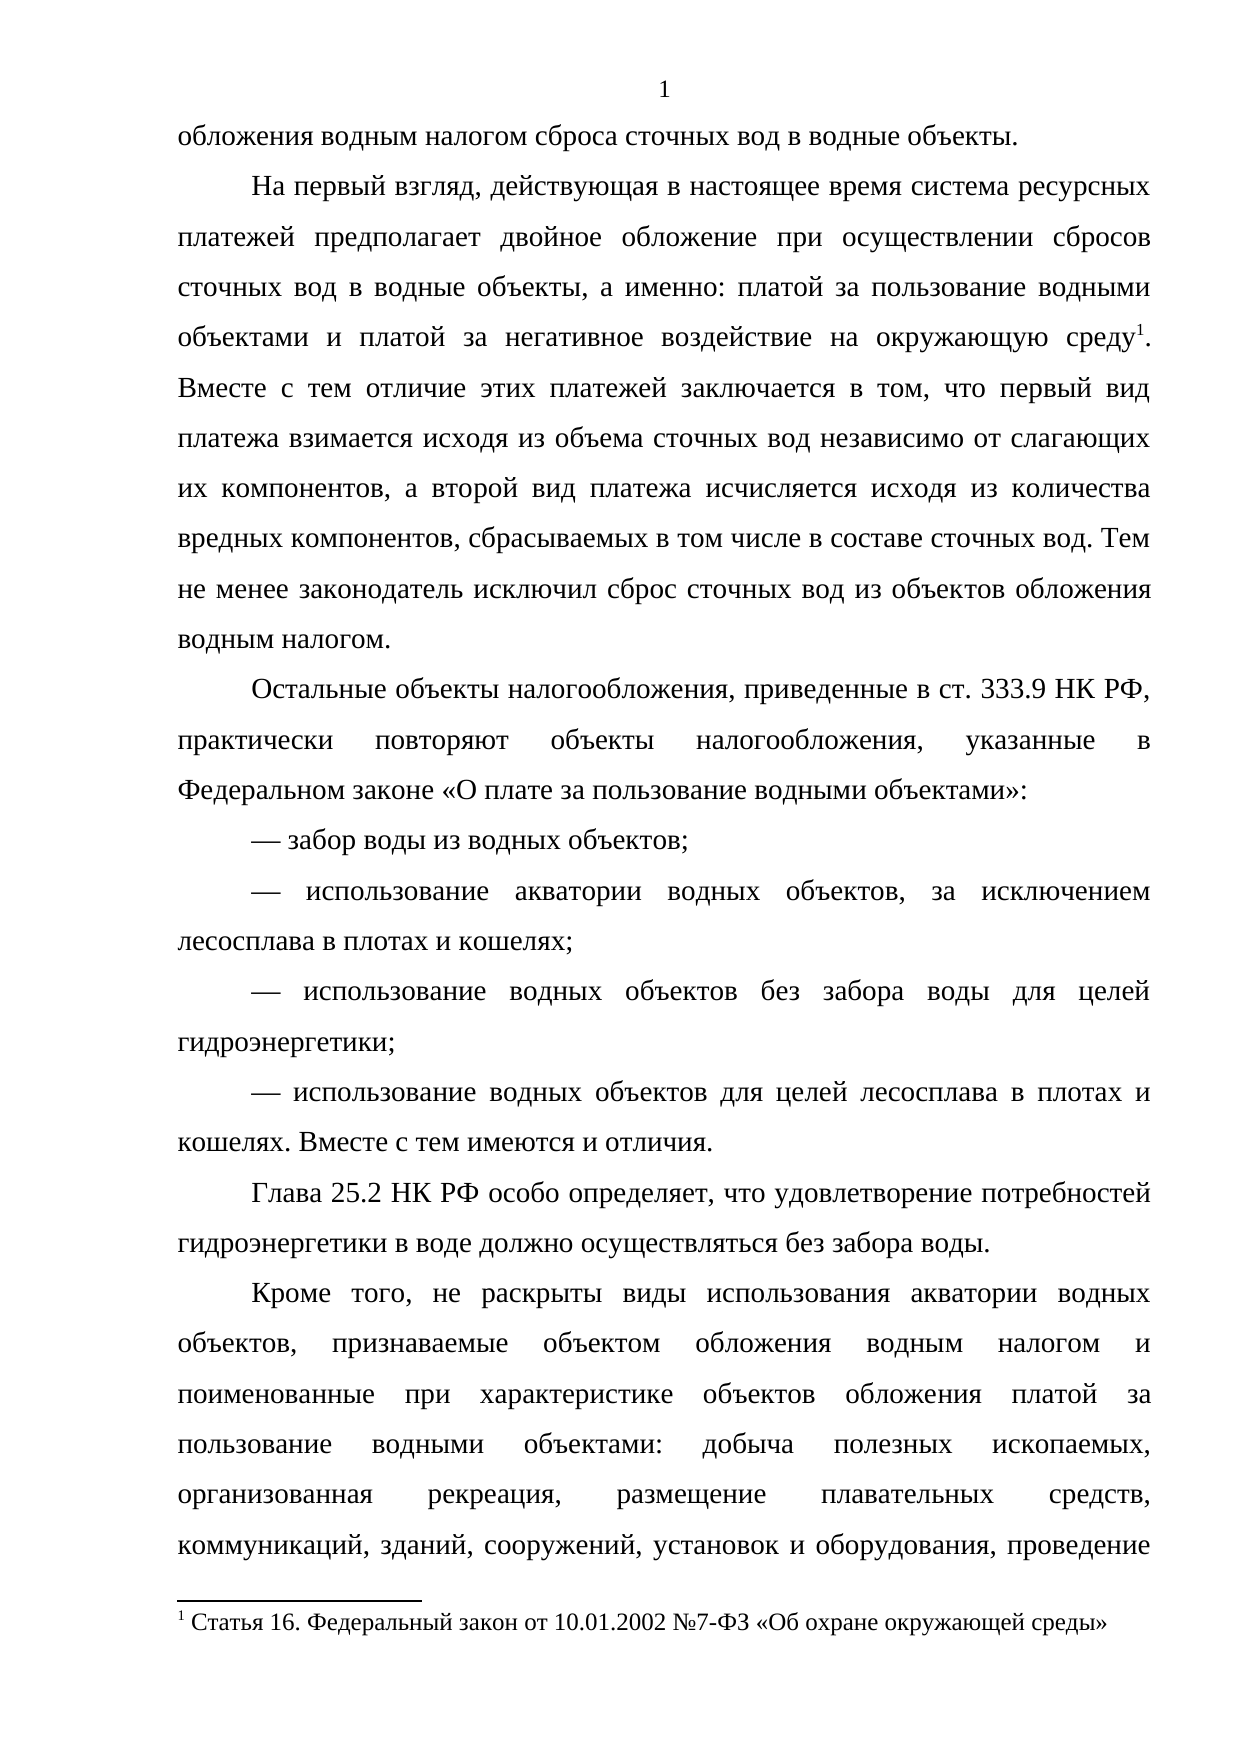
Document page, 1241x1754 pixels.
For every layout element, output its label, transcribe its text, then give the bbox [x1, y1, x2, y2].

text — использование водных объектов для целей лесосплава в плотах и кошелях. Вместе с тем имеются и отличия. [177, 1074, 1152, 1158]
text — забор воды из водных объектов; [177, 822, 1152, 856]
text На первый взгляд, действующая в настоящее время система ресурсных платежей предполагает двойное обложение при осуществлении сбросов сточных вод в водные объекты, а именно: платой за пользование водными объектами и платой за негативное воздействие на окружающую среду. Вместе с тем отличие этих платежей заключается в том, что первый вид платежа взимается исходя из объема сточных вод независимо от слагающих их компонентов, а второй вид платежа исчисляется исходя из количества вредных компонентов, сбрасываемых в том числе в составе сточных вод. Тем не менее законодатель исключил сброс сточных вод из объектов обложения водным налогом. [177, 168, 1152, 655]
text Глава 25.2 НК РФ особо определяет, что удовлетворение потребностей гидроэнергетики в воде должно осуществляться без забора воды. [177, 1175, 1152, 1258]
text — использование акватории водных объектов, за исключением лесосплава в плотах и кошелях; [177, 873, 1152, 957]
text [177, 118, 1152, 152]
text — использование водных объектов без забора воды для целей гидроэнергетики; [177, 973, 1152, 1057]
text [177, 1275, 1152, 1560]
text Остальные объекты налогообложения, приведенные в ст. 333.9 НК РФ, практически повторяют объекты налогообложения, указанные в Федеральном законе «О плате за пользование водными объектами»: [177, 672, 1152, 806]
